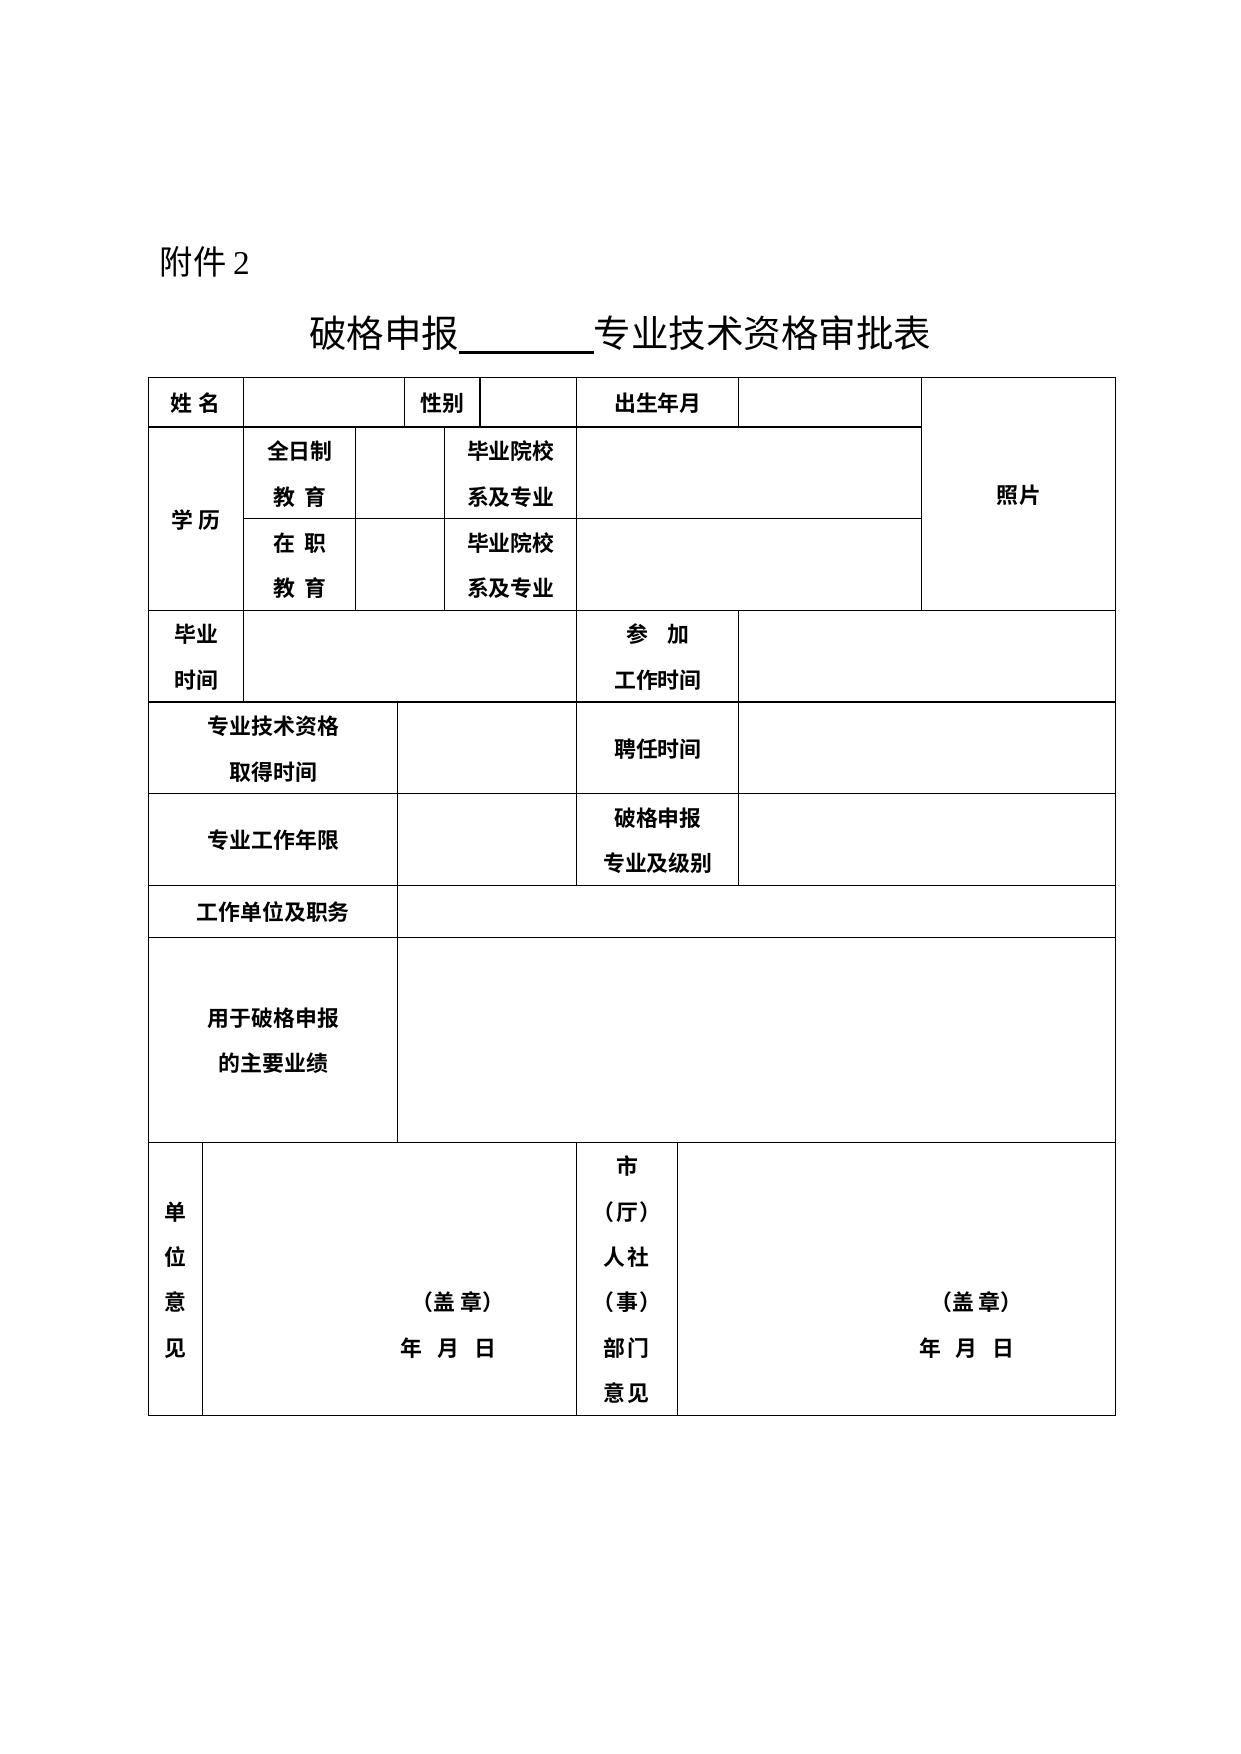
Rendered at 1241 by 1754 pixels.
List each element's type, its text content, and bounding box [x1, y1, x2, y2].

table_cell [244, 611, 576, 701]
table_header 照片 [922, 378, 1115, 610]
table_cell 全日制 教 育 [244, 428, 355, 518]
text 附件2 [159, 226, 1081, 286]
table_cell 专业技术资格 取得时间 [149, 703, 397, 793]
table_cell （盖 章） 年 月 日 [203, 1143, 576, 1414]
table_cell 工作单位及职务 [149, 886, 397, 937]
table_cell 市（厅）人社（事）部门 意见 [577, 1143, 677, 1414]
table_cell [398, 794, 576, 885]
table_cell （盖 章） 年 月 日 [678, 1143, 1115, 1414]
table_header [481, 378, 576, 426]
table_cell 用于破格申报 的主要业绩 [149, 938, 397, 1142]
table_cell [356, 428, 444, 518]
table_cell [398, 703, 576, 793]
table_cell 参 加 工作时间 [577, 611, 738, 701]
table_cell 毕业院校系及专业 [445, 428, 576, 518]
text 破格申报 专业技术资格审批表 [159, 286, 1081, 377]
table_cell [577, 519, 921, 610]
table_header 出生年月 [577, 378, 738, 426]
table_cell [356, 519, 444, 610]
table_header [244, 378, 404, 426]
table_cell [398, 938, 1115, 1142]
table_cell [577, 428, 921, 518]
table_cell 破格申报 专业及级别 [577, 794, 738, 885]
table_cell 聘任时间 [577, 703, 738, 793]
table_cell 单位意见 [149, 1143, 202, 1414]
table_cell [398, 886, 1115, 937]
table_header 姓 名 [149, 378, 243, 426]
table_cell 毕业 时间 [149, 611, 243, 701]
table_cell 专业工作年限 [149, 794, 397, 885]
table_cell [739, 794, 1115, 885]
table_header 性别 [405, 378, 479, 426]
table_cell [739, 703, 1115, 793]
table_cell 学 历 [149, 428, 243, 610]
table_cell 毕业院校系及专业 [445, 519, 576, 610]
table_cell [739, 611, 1115, 701]
table_header [739, 378, 921, 426]
table_cell 在 职 教 育 [244, 519, 355, 610]
